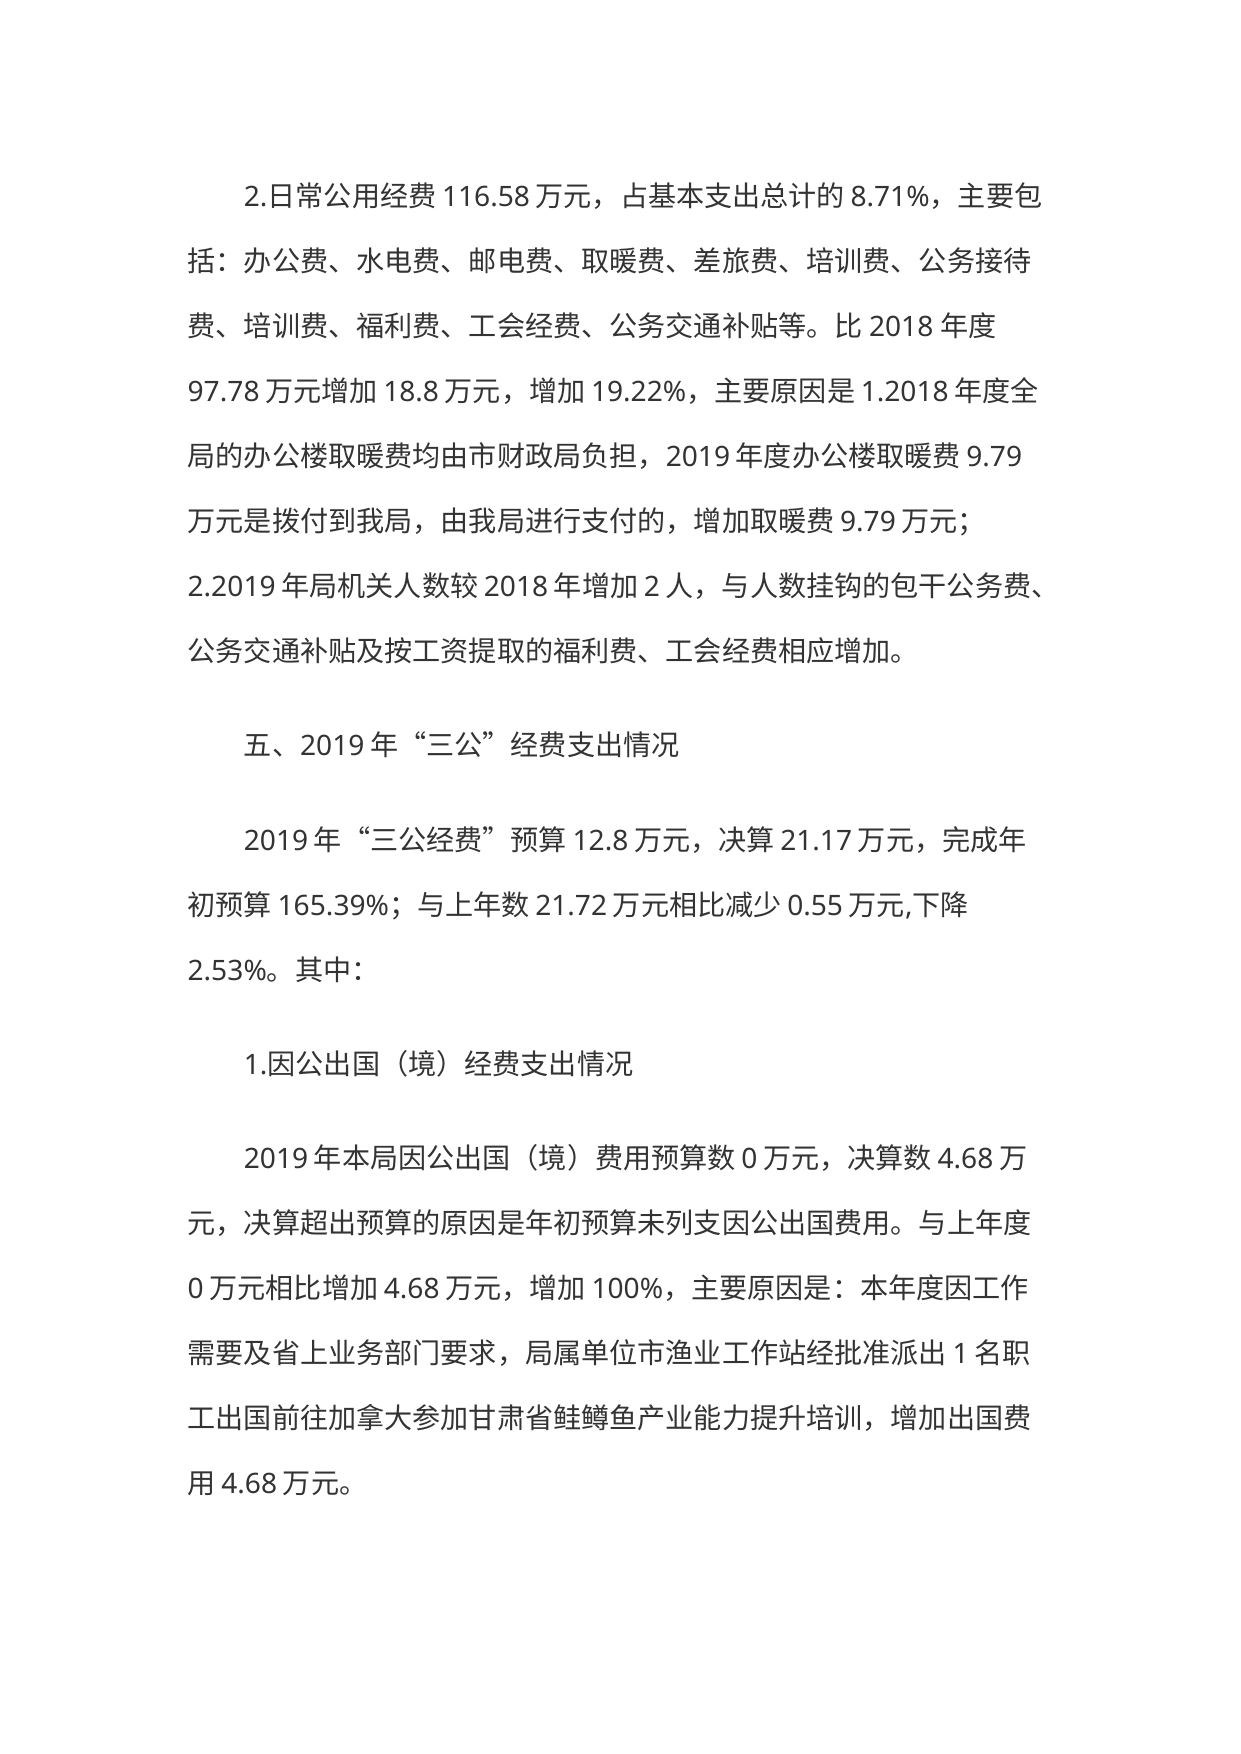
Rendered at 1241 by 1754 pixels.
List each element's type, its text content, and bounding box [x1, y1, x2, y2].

text 1.因公出国（境）经费支出情况 [187, 1029, 1053, 1094]
text 2019年本局因公出国（境）费用预算数0万元，决算数4.68万元，决算超出预算的原因是年初预算未列支因公出国费用。与上年度0万元相比增加4.68万元，增加100%，主要原因是：本年度因工作需要及省上业务部门要求，局属单位市渔业工作站经批准派出1名职工出国前往加拿大参加甘肃省鲑鳟鱼产业能力提升培训，增加出国费用4.68万元。 [187, 1124, 1053, 1514]
text 2.日常公用经费116.58万元，占基本支出总计的8.71%，主要包括：办公费、水电费、邮电费、取暖费、差旅费、培训费、公务接待费、培训费、福利费、工会经费、公务交通补贴等。比 2018 年度97.78万元增加18.8万元，增加19.22%，主要原因是1.2018年度全局的办公楼取暖费均由市财政局负担，2019年度办公楼取暖费9.79万元是拨付到我局，由我局进行支付的，增加取暖费9.79万元；2.2019年局机关人数较2018年增加2人，与人数挂钩的包干公务费、公务交通补贴及按工资提取的福利费、工会经费相应增加。 [187, 162, 1053, 682]
text 五、2019年“三公”经费支出情况 [187, 711, 1053, 776]
text 2019年“三公经费”预算12.8万元，决算21.17万元，完成年初预算165.39%；与上年数21.72万元相比减少0.55万元,下降2.53%。其中： [187, 805, 1053, 1000]
